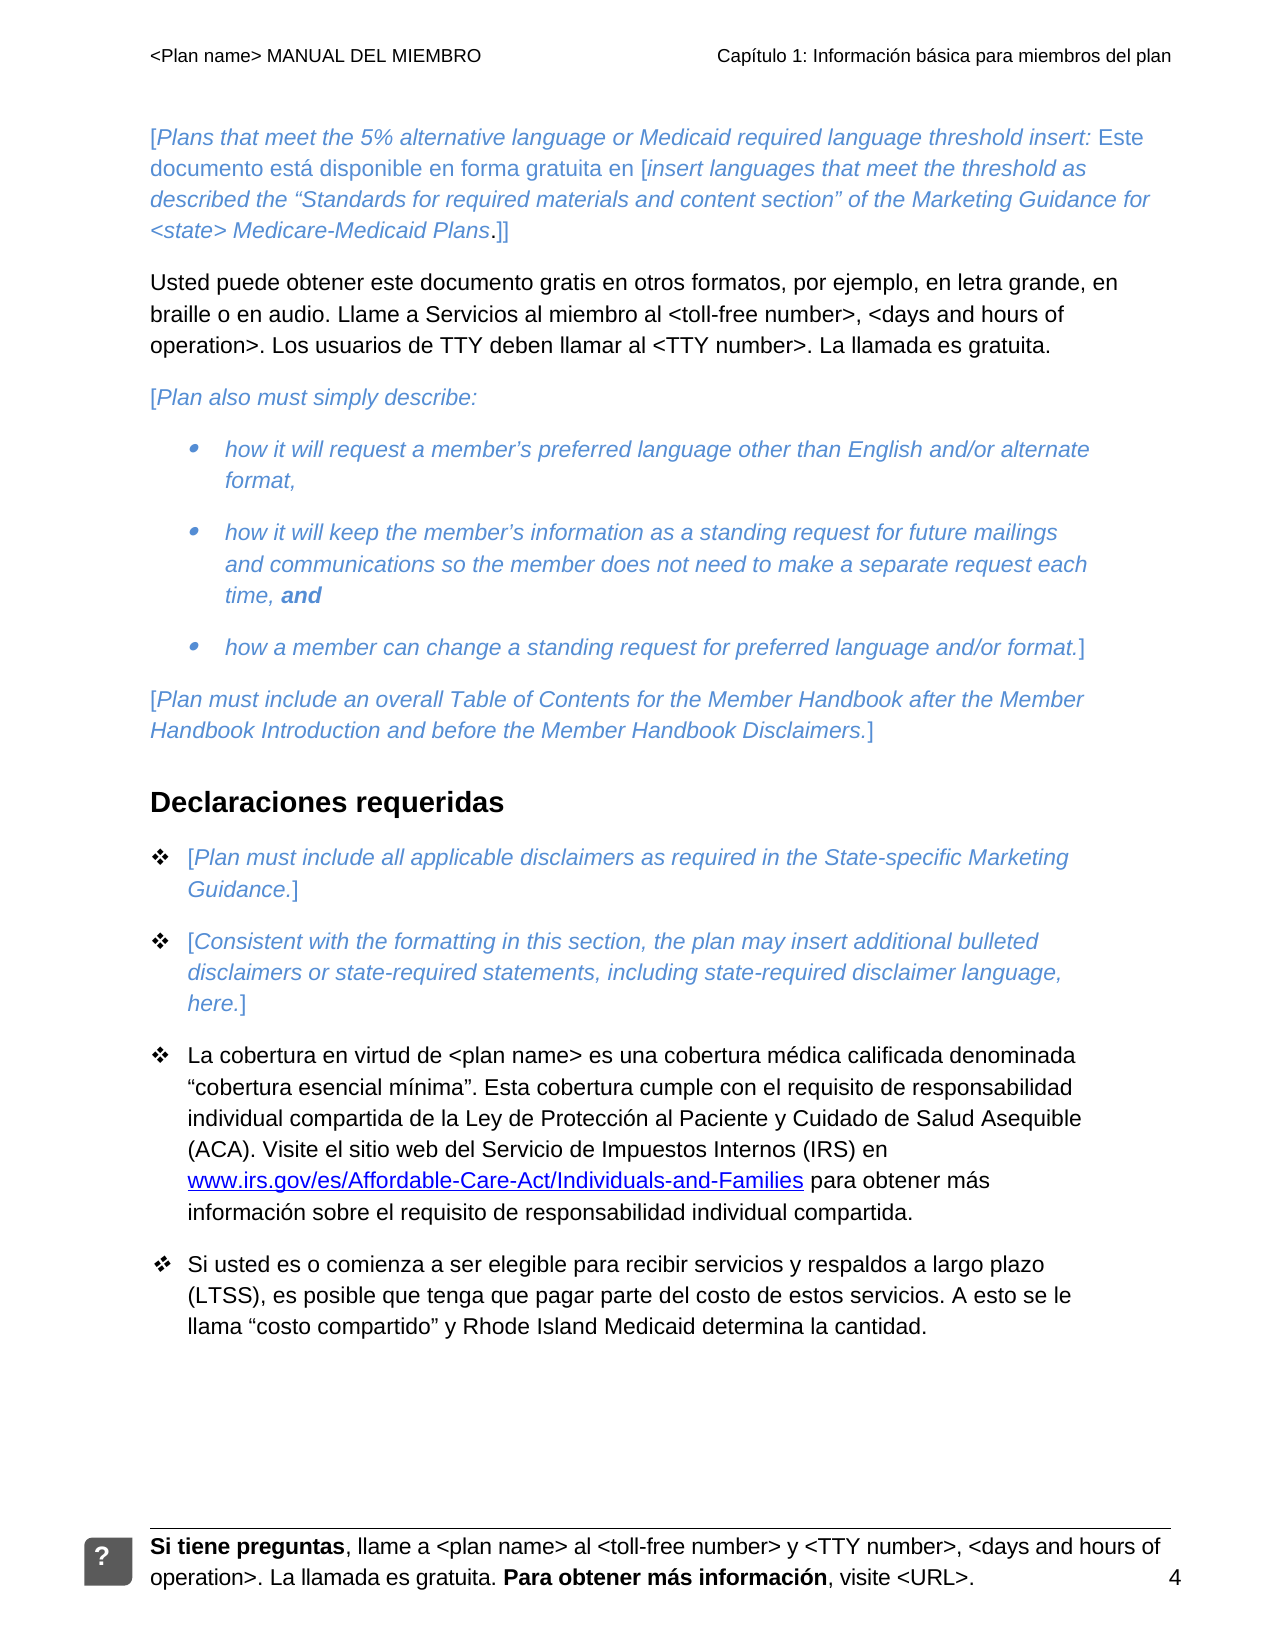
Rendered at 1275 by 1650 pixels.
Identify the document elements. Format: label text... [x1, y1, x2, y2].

list how it will request a member’s preferred language other than English and/or alternate format, [187, 432, 1096, 495]
text Usted puede obtener este documento gratis en otros formatos, por ejemplo, en letra grande, en braille o en audio. Llame a Servicios al miembro al <toll-free number>, <days and hours of operation>. Los usuarios de TTY deben llamar al <TTY number>. La llamada es gratuita. [150, 266, 1171, 359]
list La cobertura en virtud de <plan name> es una cobertura médica calificada denominada “cobertura esencial mínima”. Esta cobertura cumple con el requisito de responsabilidad individual compartida de la Ley de Protección al Paciente y Cuidado de Salud Asequible (ACA). Visite el sitio web del Servicio de Impuestos Internos (IRS) en www.irs.gov/es/Affordable-Care-Act/Individuals-and-Families para obtener más información sobre el requisito de responsabilidad individual compartida. [150, 1039, 1096, 1226]
list [Consistent with the formatting in this section, the plan may insert additional bulleted disclaimers or state-required statements, including state-required disclaimer language, here.] [150, 924, 1096, 1018]
text [Plan must include an overall Table of Contents for the Member Handbook after the Member Handbook Introduction and before the Member Handbook Disclaimers.] [150, 682, 1171, 745]
list [Plan must include all applicable disclaimers as required in the State-specific Marketing Guidance.] [150, 841, 1096, 903]
subtitle Declaraciones requeridas [150, 782, 1171, 820]
list Si usted es o comienza a ser elegible para recibir servicios y respaldos a largo plazo (LTSS), es posible que tenga que pagar parte del costo de estos servicios. A esto se le llama “costo compartido” y Rhode Island Medicaid determina la cantidad. [150, 1247, 1096, 1341]
text [Plans that meet the 5% alternative language or Medicaid required language threshold insert: Este documento está disponible en forma gratuita en [insert languages that meet the threshold as described the “Standards for required materials and content section” of the Marketing Guidance for <state> Medicare-Medicaid Plans.]] [150, 120, 1171, 245]
text [Plan also must simply describe: [150, 380, 1171, 412]
list how it will keep the member’s information as a standing request for future mailings and communications so the member does not need to make a separate request each time, and [187, 516, 1096, 609]
list how a member can change a standing request for preferred language and/or format.] [187, 630, 1096, 662]
